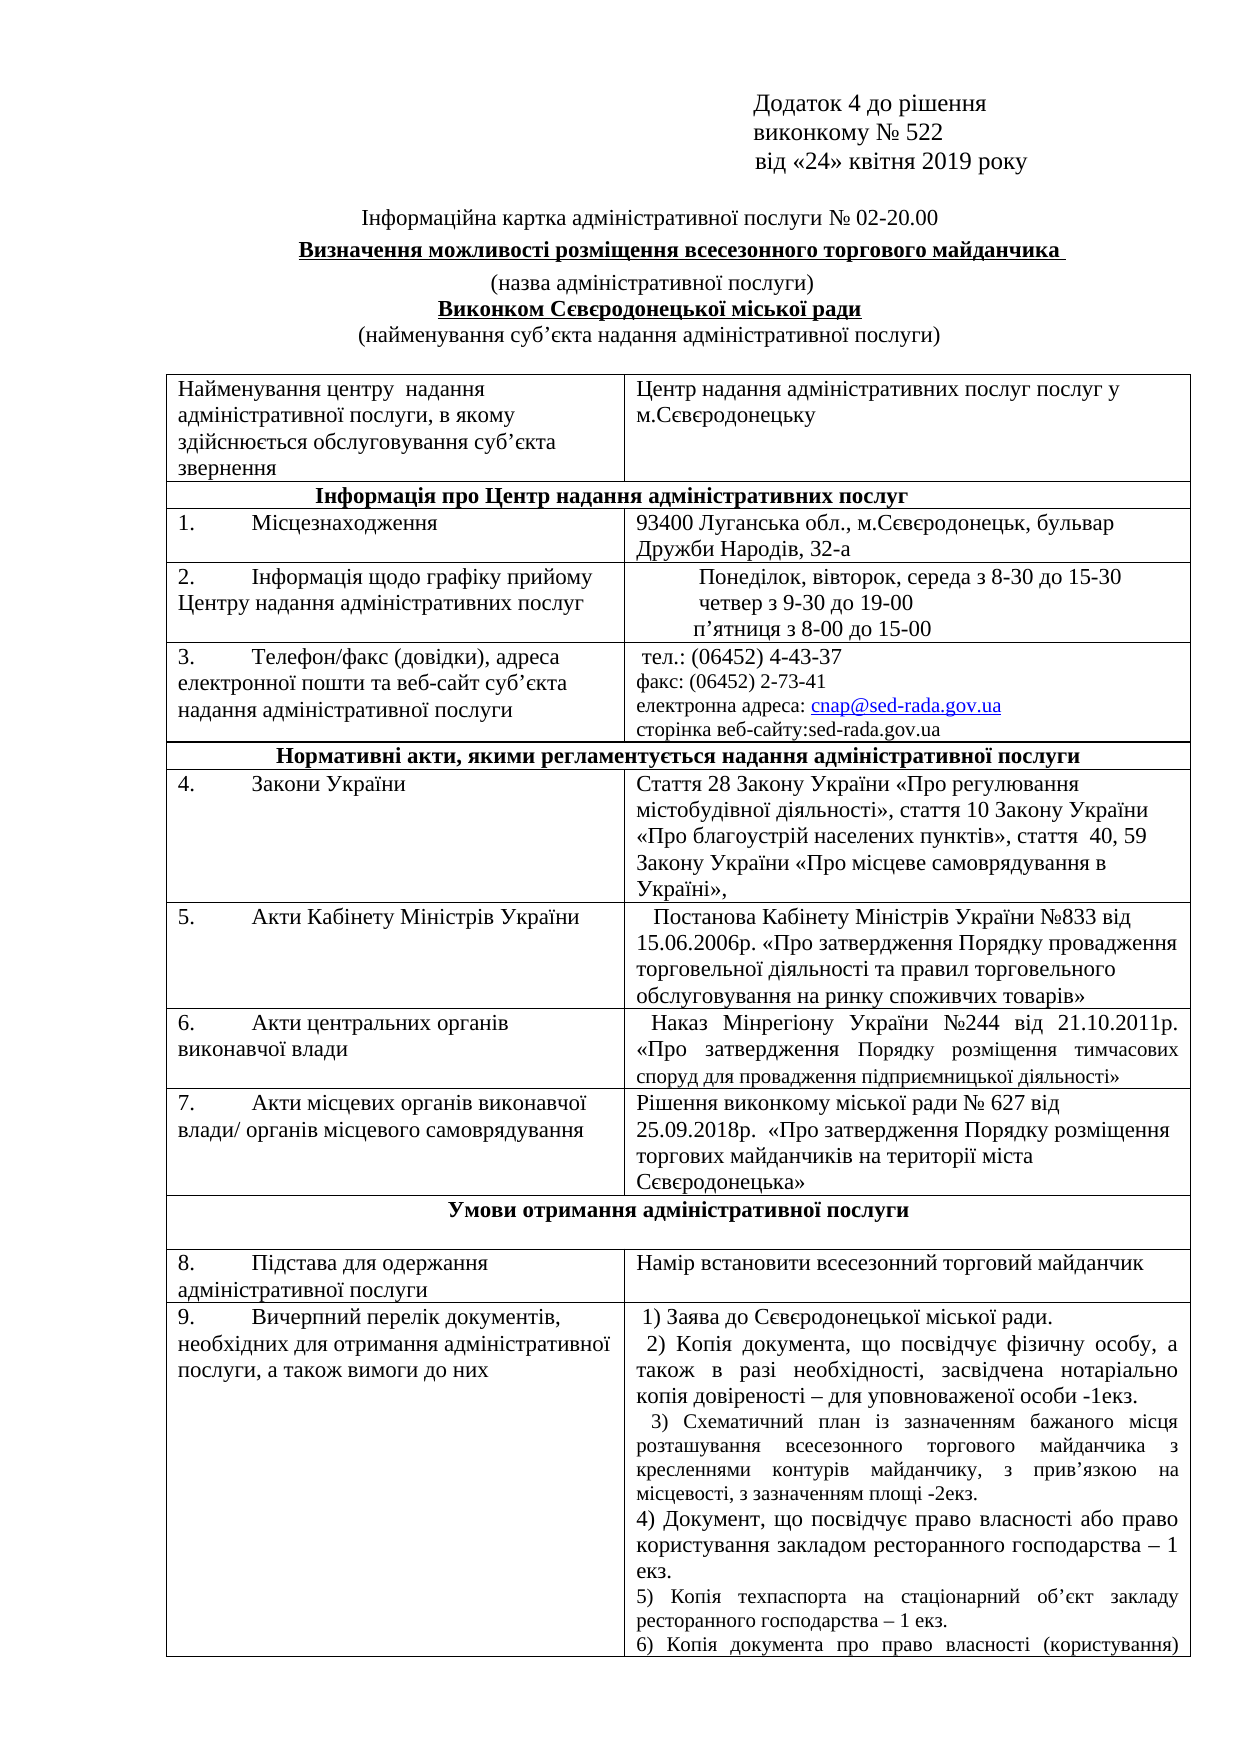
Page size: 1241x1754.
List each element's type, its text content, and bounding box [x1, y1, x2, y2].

table_cell Умови отримання адміністративної послуги [167, 1196, 1190, 1248]
text від «24» квітня 2019 року [148, 146, 1152, 175]
table_header Центр надання адміністративних послуг послуг у м.Сєвєродонецьку [625, 375, 1190, 481]
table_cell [625, 1303, 1190, 1656]
text (назва адміністративної послуги) [148, 269, 1152, 295]
text Інформаційна картка адміністративної послуги № 02-20.00 [148, 203, 1152, 230]
table_cell Понеділок, вівторок, середа з 8-30 до 15-30 четвер з 9-30 до 19-00 п’ятниця з 8-00 до 15-00 [625, 563, 1190, 642]
table_cell 3. Телефон/факс (довідки), адреса електронної пошти та веб-сайт суб’єкта надання адміністративної послуги [167, 643, 624, 741]
table_cell Рішення виконкому міської ради № 627 від 25.09.2018р. «Про затвердження Порядку розміщення торгових майданчиків на території міста Сєвєродонецька» [625, 1089, 1190, 1195]
table_cell 8. Підстава для одержання адміністративної послуги [167, 1250, 624, 1302]
table_cell 1. Місцезнаходження [167, 509, 624, 562]
table_cell Намір встановити всесезонний торговий майданчик [625, 1250, 1190, 1302]
table_cell Інформація про Центр надання адміністративних послуг [167, 482, 1190, 508]
text Додаток 4 до рішення [753, 88, 1152, 117]
table_cell 4. Закони України [167, 770, 624, 902]
table_cell Постанова Кабінету Міністрів України №833 від 15.06.2006р. «Про затвердження Порядку провадження торговельної діяльності та правил торговельного обслуговування на ринку споживчих товарів» [625, 903, 1190, 1008]
table_cell 5. Акти Кабінету Міністрів України [167, 903, 624, 1008]
table_header Найменування центру надання адміністративної послуги, в якому здійснюється обслуговування суб’єкта звернення [167, 375, 624, 481]
table_cell 6. Акти центральних органів виконавчої влади [167, 1009, 624, 1088]
table_cell 93400 Луганська обл., м.Сєвєродонецьк, бульвар Дружби Народів, 32-а [625, 509, 1190, 562]
text Визначення можливості розміщення всесезонного торгового майданчика [148, 236, 1152, 262]
table_cell Нормативні акти, якими регламентується надання адміністративної послуги [167, 743, 1190, 769]
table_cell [167, 1303, 624, 1656]
table_cell Стаття 28 Закону України «Про регулювання містобудівної діяльності», стаття 10 Закону України «Про благоустрій населених пунктів», стаття 40, 59 Закону України «Про місцеве самоврядування в Україні», [625, 770, 1190, 902]
text Виконком Сєвєродонецької міської ради [148, 295, 1152, 321]
table_cell тел.: (06452) 4-43-37 факс: (06452) 2-73-41 електронна адреса: cnap@sed-rada.gov.ua сторінка веб-сайту:sed-rada.gov.ua [625, 643, 1190, 741]
table_cell 7. Акти місцевих органів виконавчої влади/ органів місцевого самоврядування [167, 1089, 624, 1195]
table_cell 2. Інформація щодо графіку прийому Центру надання адміністративних послуг [167, 563, 624, 642]
text (найменування суб’єкта надання адміністративної послуги) [148, 321, 1152, 348]
table_cell Наказ Мінрегіону України №244 від 21.10.2011р. «Про затвердження Порядку розміщення тимчасових споруд для провадження підприємницької діяльності» [625, 1009, 1190, 1088]
text виконкому № 522 [753, 117, 1152, 146]
